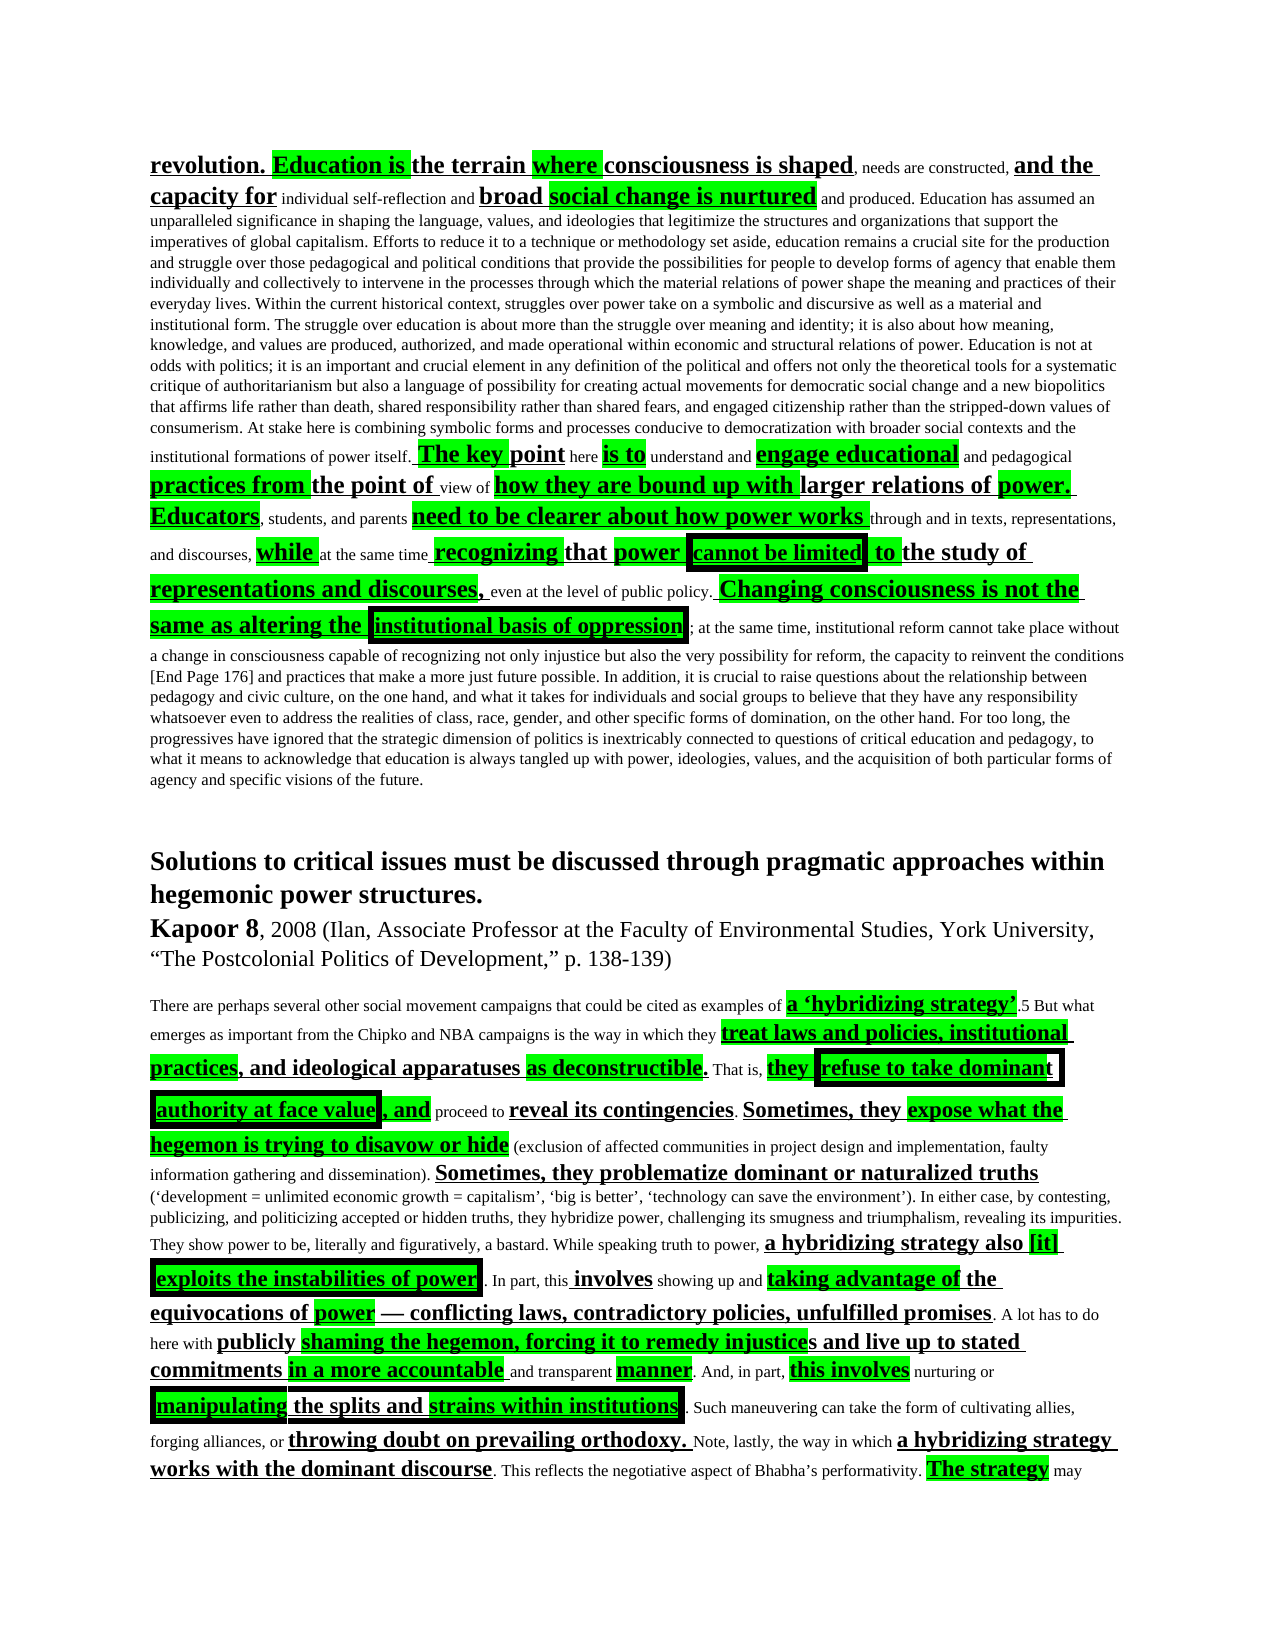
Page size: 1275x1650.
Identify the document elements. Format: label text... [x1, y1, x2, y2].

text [150, 990, 1125, 1481]
text Kapoor 8, 2008 (Ilan, Associate Professor at the Faculty of Environmental Studies, York University, “The Postcolonial Politics of Development,” p. 138-139) [150, 912, 1125, 971]
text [150, 150, 1125, 789]
subtitle Solutions to critical issues must be discussed through pragmatic approaches within hegemonic power structures. [150, 845, 1125, 909]
